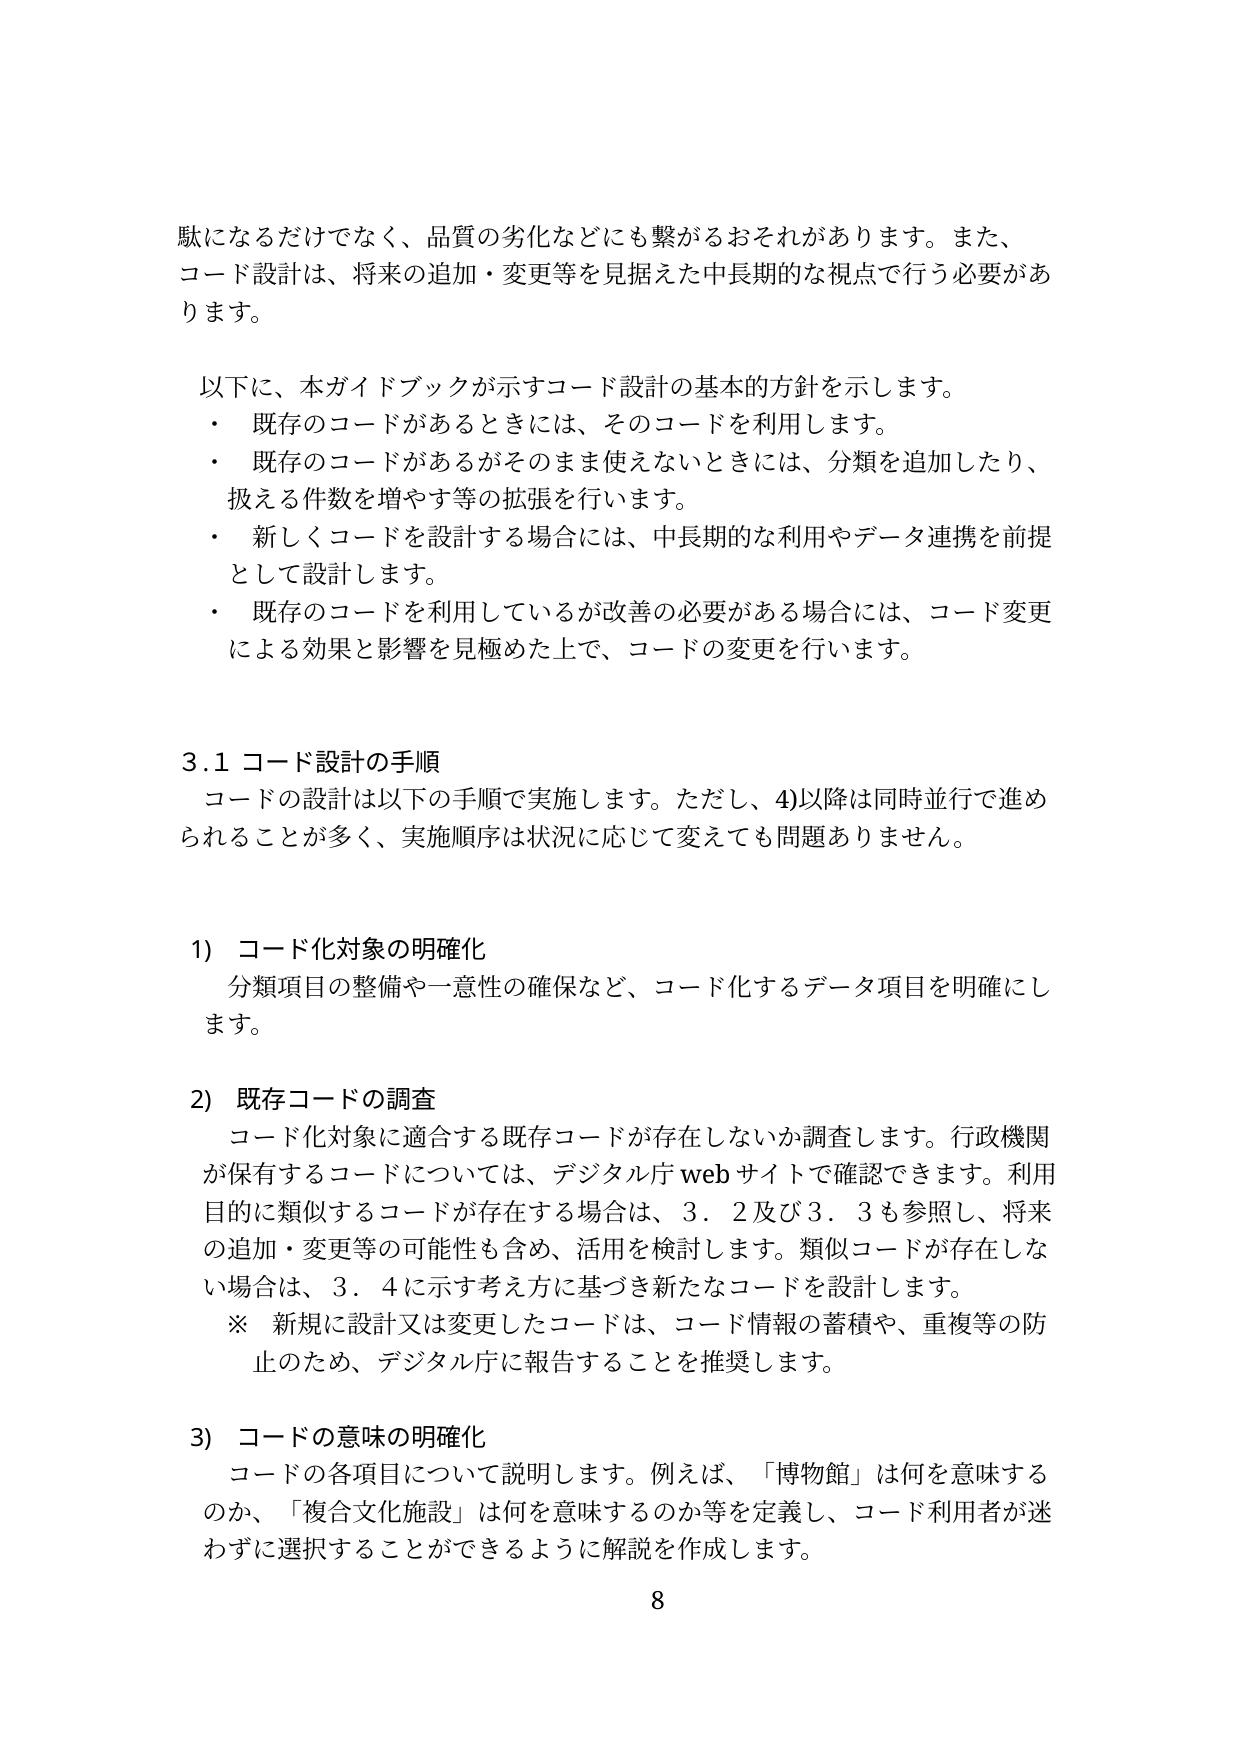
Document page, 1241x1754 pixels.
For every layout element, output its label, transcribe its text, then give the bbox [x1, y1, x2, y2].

text 以下に、本ガイドブックが示すコード設計の基本的方針を示します。 [177, 367, 1063, 404]
subtitle コード化対象の明確化 [190, 929, 1063, 967]
text ・ 既存のコードを利用しているが改善の必要がある場合には、コード変更による効果と影響を見極めた上で、コードの変更を行います。 [202, 592, 1063, 667]
text コードの設計は以下の手順で実施します。ただし、4)以降は同時並行で進められることが多く、実施順序は状況に応じて変えても問題ありません。 [177, 779, 1063, 854]
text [177, 217, 1063, 329]
subtitle 既存コードの調査 [190, 1079, 1063, 1117]
subtitle コードの意味の明確化 [190, 1417, 1063, 1454]
subtitle コード設計の手順 [177, 742, 1063, 779]
text コードの各項目について説明します。例えば、「博物館」は何を意味するのか、「複合文化施設」は何を意味するのか等を定義し、コード利用者が迷わずに選択することができるように解説を作成します。 [202, 1454, 1063, 1567]
text ・ 既存のコードがあるときには、そのコードを利用します。 [202, 404, 1063, 442]
text コード化対象に適合する既存コードが存在しないか調査します。行政機関が保有するコードについては、デジタル庁webサイトで確認できます。利用目的に類似するコードが存在する場合は、３．２及び３．３も参照し、将来の追加・変更等の可能性も含め、活用を検討します。類似コードが存在しない場合は、３．４に示す考え方に基づき新たなコードを設計します。 [202, 1117, 1063, 1304]
text ・ 新しくコードを設計する場合には、中長期的な利用やデータ連携を前提として設計します。 [202, 517, 1063, 592]
text 分類項目の整備や一意性の確保など、コード化するデータ項目を明確にします。 [202, 967, 1063, 1042]
text ・ 既存のコードがあるがそのまま使えないときには、分類を追加したり、扱える件数を増やす等の拡張を行います。 [202, 442, 1063, 517]
text ※ 新規に設計又は変更したコードは、コード情報の蓄積や、重複等の防止のため、デジタル庁に報告することを推奨します。 [227, 1304, 1063, 1379]
